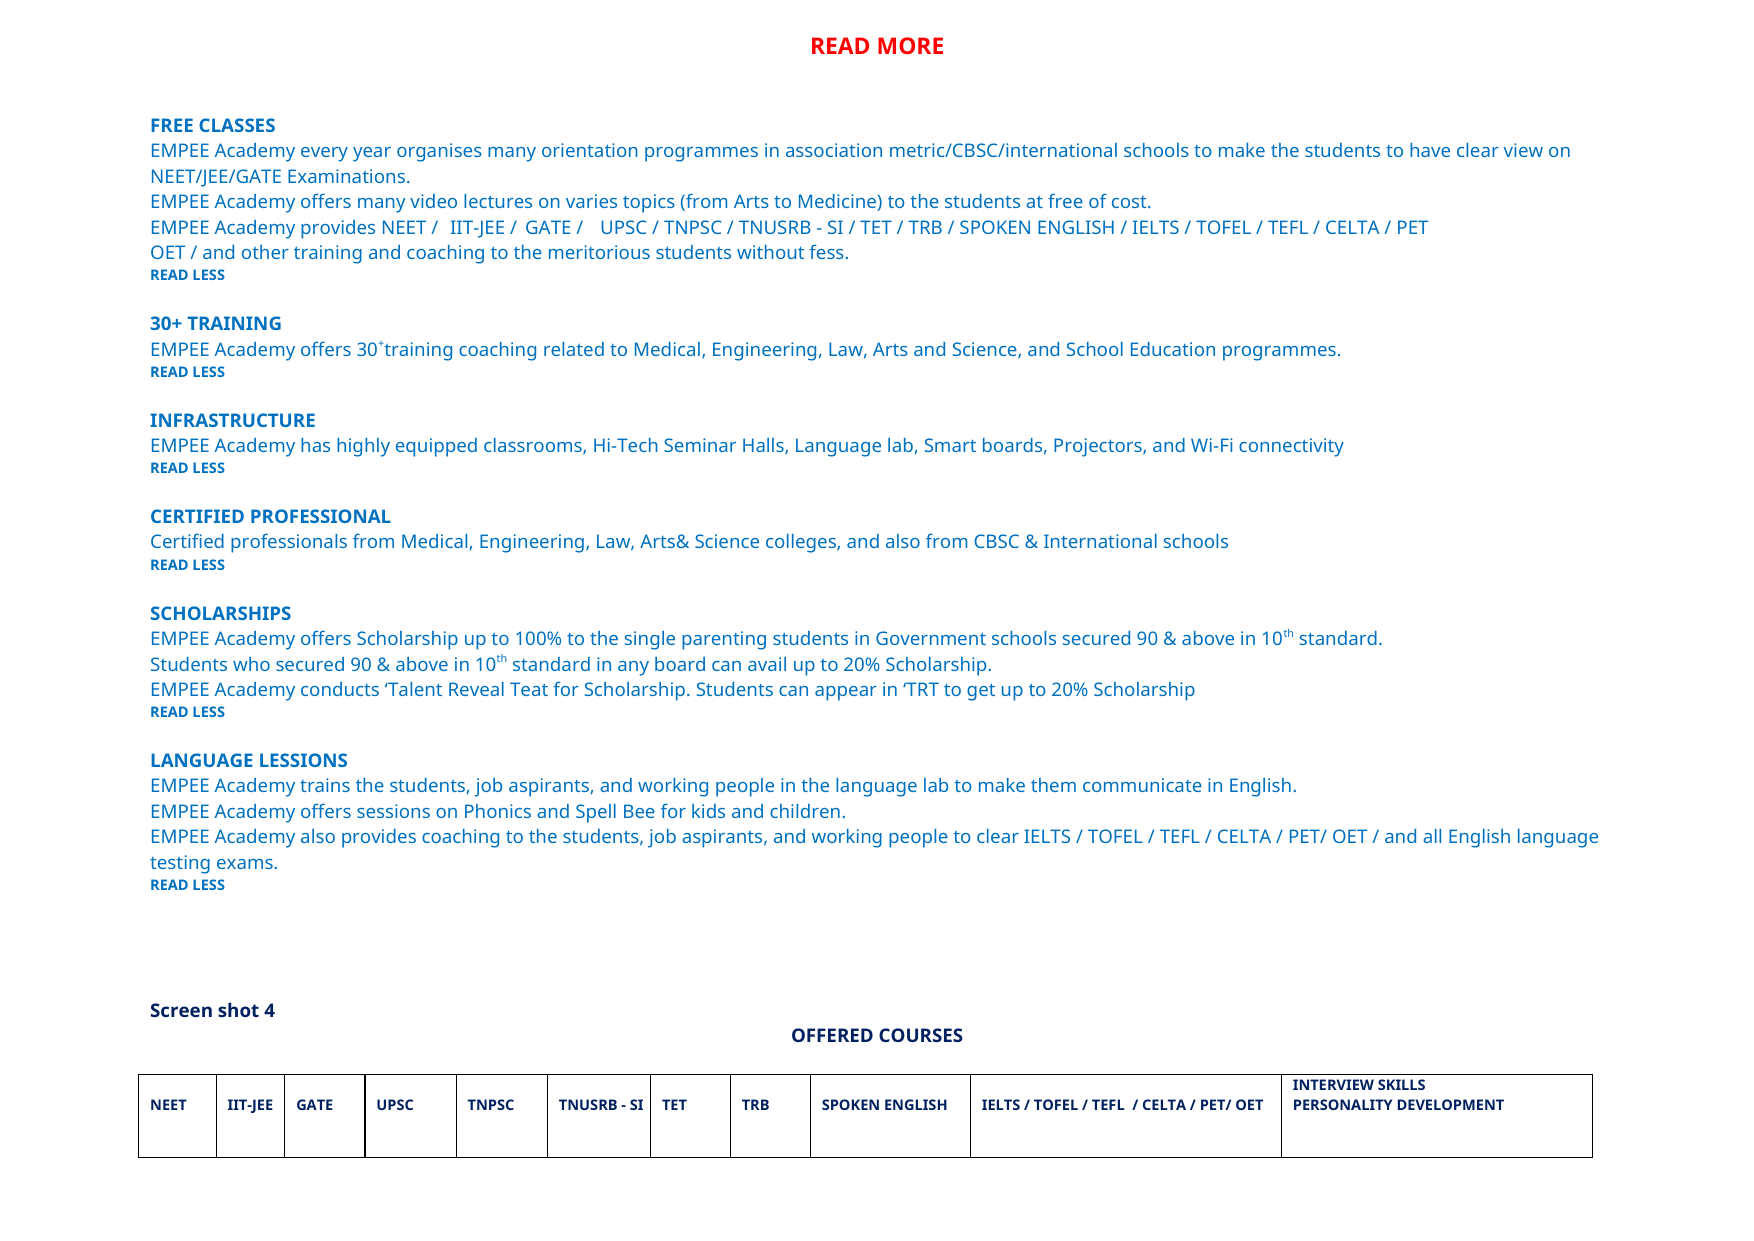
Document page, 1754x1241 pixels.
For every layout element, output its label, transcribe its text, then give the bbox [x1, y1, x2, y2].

table_header TRB [731, 1075, 810, 1157]
table_header GATE [285, 1075, 364, 1157]
text FREE CLASSES [150, 112, 1604, 137]
text EMPEE Academy also provides coaching to the students, job aspirants, and working people to clear IELTS / TOFEL / TEFL / CELTA / PET/ OET / and all English language testing exams. [150, 824, 1604, 875]
text SCHOLARSHIPS [150, 600, 1604, 625]
text EMPEE Academy conducts ‘Talent Reveal Teat for Scholarship. Students can appear in ‘TRT to get up to 20% Scholarship [150, 676, 1604, 702]
table_header TNPSC [457, 1075, 547, 1157]
text OET / and other training and coaching to the meritorious students without fess. [150, 239, 1604, 265]
text 30+ TRAINING [150, 310, 1604, 336]
text READ LESS [150, 265, 1604, 285]
text READ LESS [150, 458, 1604, 478]
text READ LESS [150, 554, 1604, 574]
table_header NEET [139, 1075, 216, 1157]
text LANGUAGE LESSIONS [150, 747, 1604, 773]
table_header IELTS / TOFEL / TEFL / CELTA / PET/ OET [971, 1075, 1281, 1157]
text EMPEE Academy offers Scholarship up to 100% to the single parenting students in Government schools secured 90 & above in 10th standard. [150, 625, 1604, 651]
text INFRASTRUCTURE [150, 407, 1604, 432]
table_header SPOKEN ENGLISH [811, 1075, 970, 1157]
text READ LESS [150, 875, 1604, 895]
table_header TNUSRB - SI [548, 1075, 650, 1157]
text READ MORE [150, 29, 1604, 61]
table_header INTERVIEW SKILLS PERSONALITY DEVELOPMENT [1282, 1075, 1592, 1157]
table_header UPSC [366, 1075, 456, 1157]
text OFFERED COURSES [150, 1022, 1604, 1048]
text Screen shot 4 [150, 997, 1604, 1022]
table_header TET [651, 1075, 730, 1157]
text EMPEE Academy offers 30+training coaching related to Medical, Engineering, Law, Arts and Science, and School Education programmes. [150, 336, 1604, 361]
text CERTIFIED PROFESSIONAL [150, 503, 1604, 529]
text Certified professionals from Medical, Engineering, Law, Arts& Science colleges, and also from CBSC & International schools [150, 529, 1604, 554]
text EMPEE Academy offers many video lectures on varies topics (from Arts to Medicine) to the students at free of cost. [150, 188, 1604, 214]
text EMPEE Academy offers sessions on Phonics and Spell Bee for kids and children. [150, 798, 1604, 824]
table_header IIT-JEE [217, 1075, 284, 1157]
text EMPEE Academy every year organises many orientation programmes in association metric/CBSC/international schools to make the students to have clear view on NEET/JEE/GATE Examinations. [150, 137, 1604, 188]
text READ LESS [150, 361, 1604, 381]
text EMPEE Academy provides NEET / IIT-JEE / GATE / UPSC / TNPSC / TNUSRB - SI / TET / TRB / SPOKEN ENGLISH / IELTS / TOFEL / TEFL / CELTA / PET [150, 214, 1604, 239]
text READ LESS [150, 702, 1604, 722]
text EMPEE Academy trains the students, job aspirants, and working people in the language lab to make them communicate in English. [150, 773, 1604, 798]
text EMPEE Academy has highly equipped classrooms, Hi-Tech Seminar Halls, Language lab, Smart boards, Projectors, and Wi-Fi connectivity [150, 432, 1604, 458]
text Students who secured 90 & above in 10th standard in any board can avail up to 20% Scholarship. [150, 651, 1604, 676]
